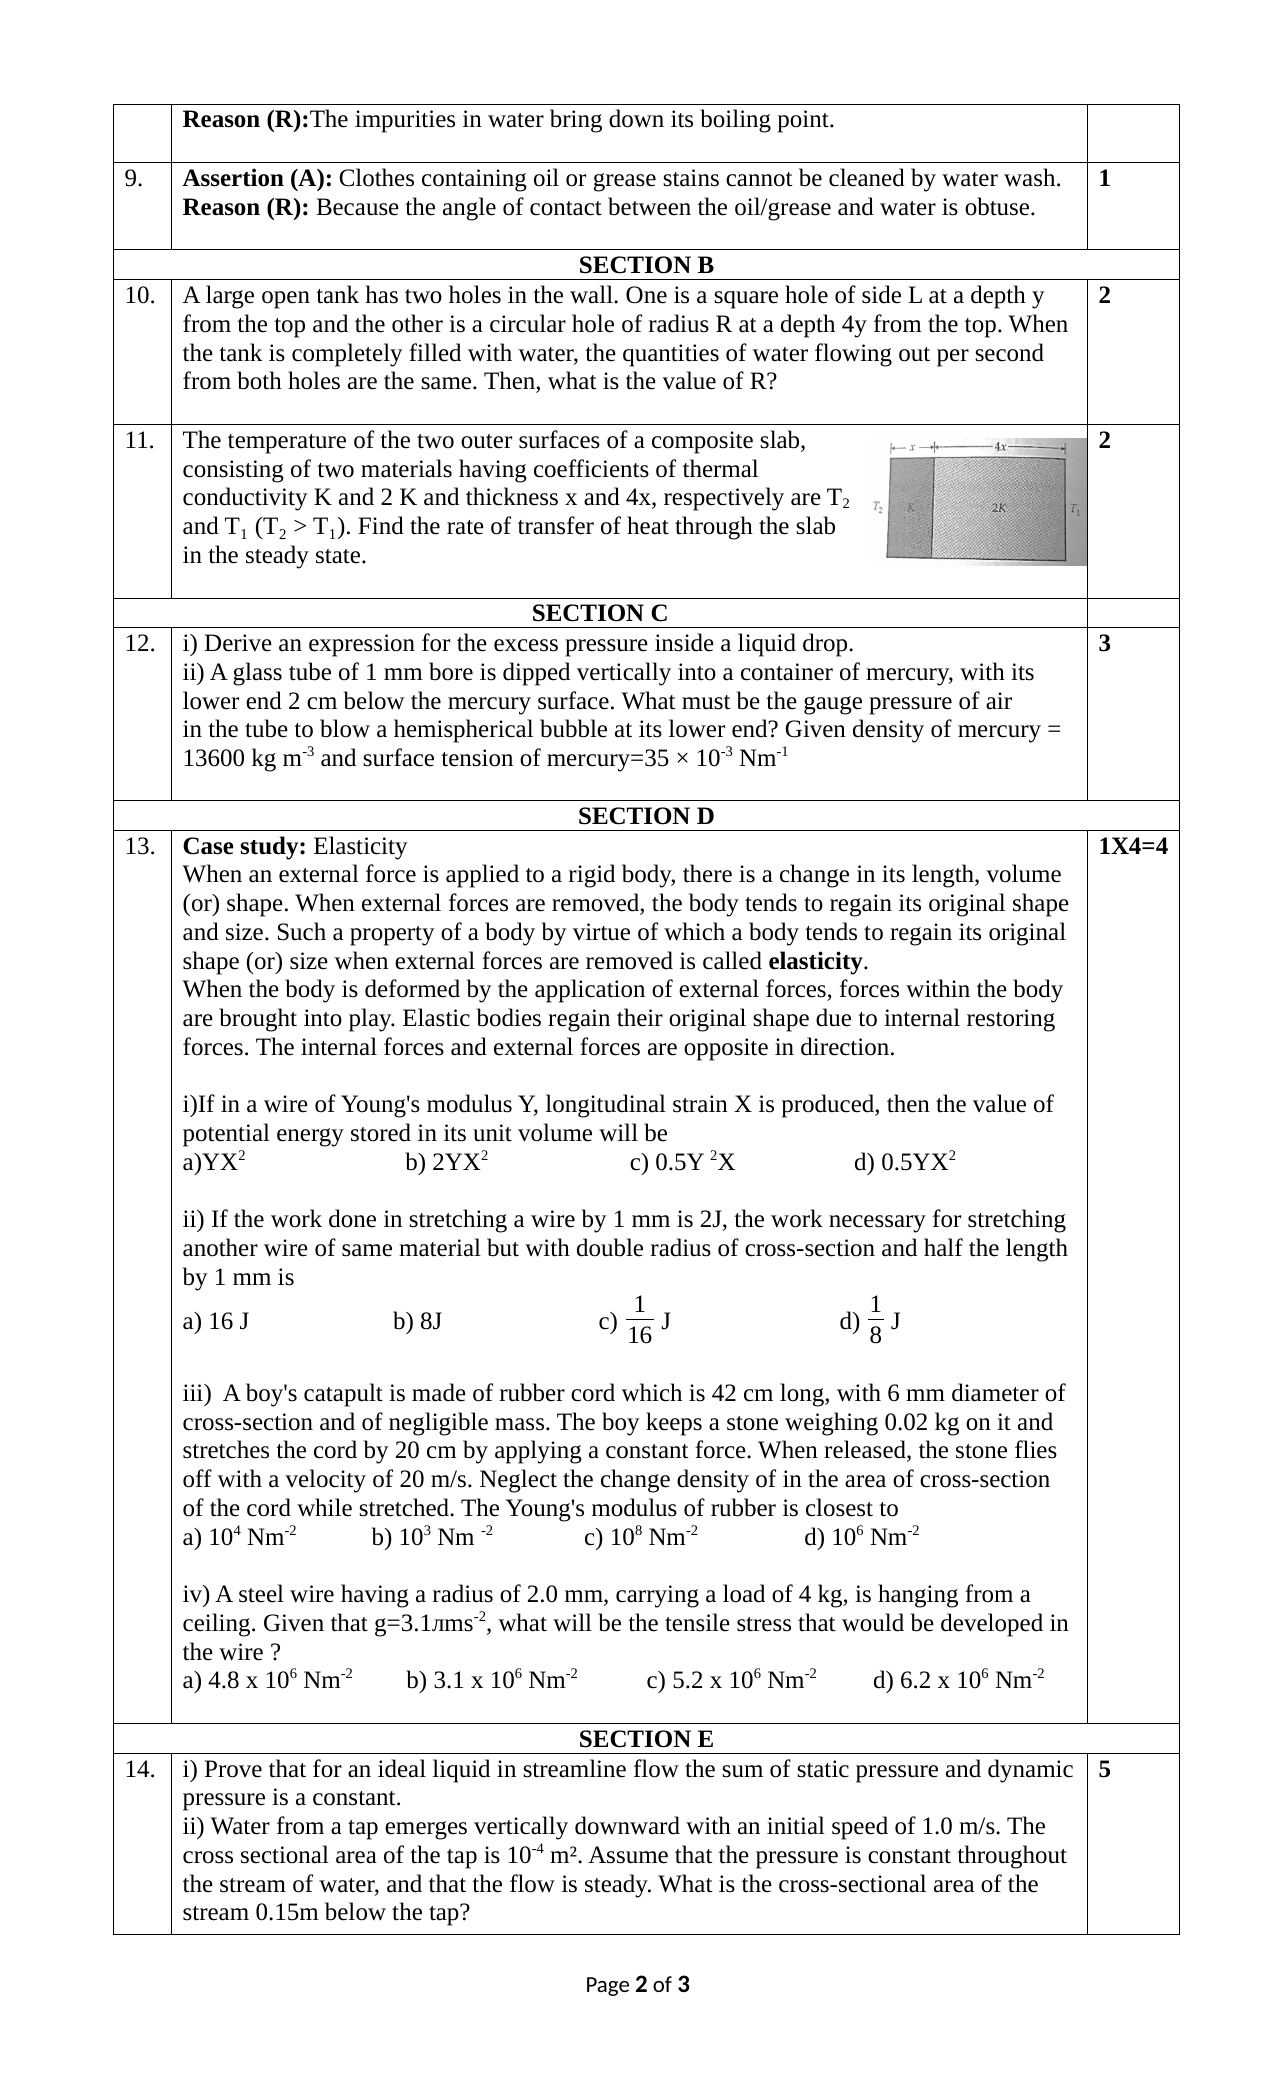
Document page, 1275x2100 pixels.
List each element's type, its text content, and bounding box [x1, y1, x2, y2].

table_cell Case study: Elasticity When an external force is applied to a rigid body, there is a change in its length, volume (or) shape. When external forces are removed, the body tends to regain its original shape and size. Such a property of a body by virtue of which a body tends to regain its original shape (or) size when external forces are removed is called elasticity. When the body is deformed by the application of external forces, forces within the body are brought into play. Elastic bodies regain their original shape due to internal restoring forces. The internal forces and external forces are opposite in direction. i)If in a wire of Young's modulus Y, longitudinal strain X is produced, then the value of potential energy stored in its unit volume will be a)YX2 b) 2YX2 c) 0.5Y 2X d) 0.5YX2 ii) If the work done in stretching a wire by 1 mm is 2J, the work necessary for stretching another wire of same material but with double radius of cross-section and half the length by 1 mm is a) 16 J b) 8J c) J d) J iii) A boy's catapult is made of rubber cord which is 42 cm long, with 6 mm diameter of cross-section and of negligible mass. The boy keeps a stone weighing 0.02 kg on it and stretches the cord by 20 cm by applying a constant force. When released, the stone flies off with a velocity of 20 m/s. Neglect the change density of in the area of cross-section of the cord while stretched. The Young's modulus of rubber is closest to a) 104 Nm-2 b) 103 Nm -2 c) 108 Nm-2 d) 106 Nm-2 iv) A steel wire having a radius of 2.0 mm, carrying a load of 4 kg, is hanging from a ceiling. Given that g=3.1лms-2, what will be the tensile stress that would be developed in the wire ? a) 4.8 x 106 Nm-2 b) 3.1 x 106 Nm-2 c) 5.2 x 106 Nm-2 d) 6.2 x 106 Nm-2 [172, 831, 1087, 1723]
table_cell SECTION E [114, 1724, 1179, 1753]
table_cell 3 [1088, 628, 1179, 800]
table_cell A large open tank has two holes in the wall. One is a square hole of side L at a depth y from the top and the other is a circular hole of radius R at a depth 4y from the top. When the tank is completely filled with water, the quantities of water flowing out per second from both holes are the same. Then, what is the value of R? [172, 280, 1087, 424]
table_cell SECTION D [114, 801, 1179, 830]
table_cell The temperature of the two outer surfaces of a composite slab, consisting of two materials having coefficients of thermal conductivity K and 2 K and thickness x and 4x, respectively are T2 and T₁ (T₂ > T₁). Find the rate of transfer of heat through the slab in the steady state. [172, 425, 1087, 597]
table_cell 2 [1088, 425, 1179, 597]
table_cell i) Prove that for an ideal liquid in streamline flow the sum of static pressure and dynamic pressure is a constant. ii) Water from a tap emerges vertically downward with an initial speed of 1.0 m/s. The cross sectional area of the tap is 10-4 m². Assume that the pressure is constant throughout the stream of water, and that the flow is steady. What is the cross-sectional area of the stream 0.15m below the tap? [172, 1754, 1087, 1934]
table_cell 2 [1088, 280, 1179, 424]
table_cell 10. [114, 280, 171, 424]
table_cell SECTION C [114, 599, 1087, 627]
table_cell 14. [114, 1754, 171, 1934]
table_cell 12. [114, 628, 171, 800]
table_cell 9. [114, 163, 171, 249]
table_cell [172, 105, 1087, 162]
table_cell [1088, 599, 1179, 627]
table_cell 5 [1088, 1754, 1179, 1934]
table_cell 1 [1088, 105, 1179, 162]
table_cell 11. [114, 425, 171, 597]
table_cell 1 [1088, 163, 1179, 249]
table_cell SECTION B [114, 250, 1179, 279]
table_cell 13. [114, 831, 171, 1723]
table_cell 8. [114, 105, 171, 162]
table_cell i) Derive an expression for the excess pressure inside a liquid drop. ii) A glass tube of 1 mm bore is dipped vertically into a container of mercury, with its lower end 2 cm below the mercury surface. What must be the gauge pressure of air in the tube to blow a hemispherical bubble at its lower end? Given density of mercury = 13600 kg m-3 and surface tension of mercury=35 × 10-3 Nm-1 [172, 628, 1087, 800]
table_cell 1X4=4 [1088, 831, 1179, 1723]
table_cell Assertion (A): Clothes containing oil or grease stains cannot be cleaned by water wash. Reason (R): Because the angle of contact between the oil/grease and water is obtuse. [172, 163, 1087, 249]
